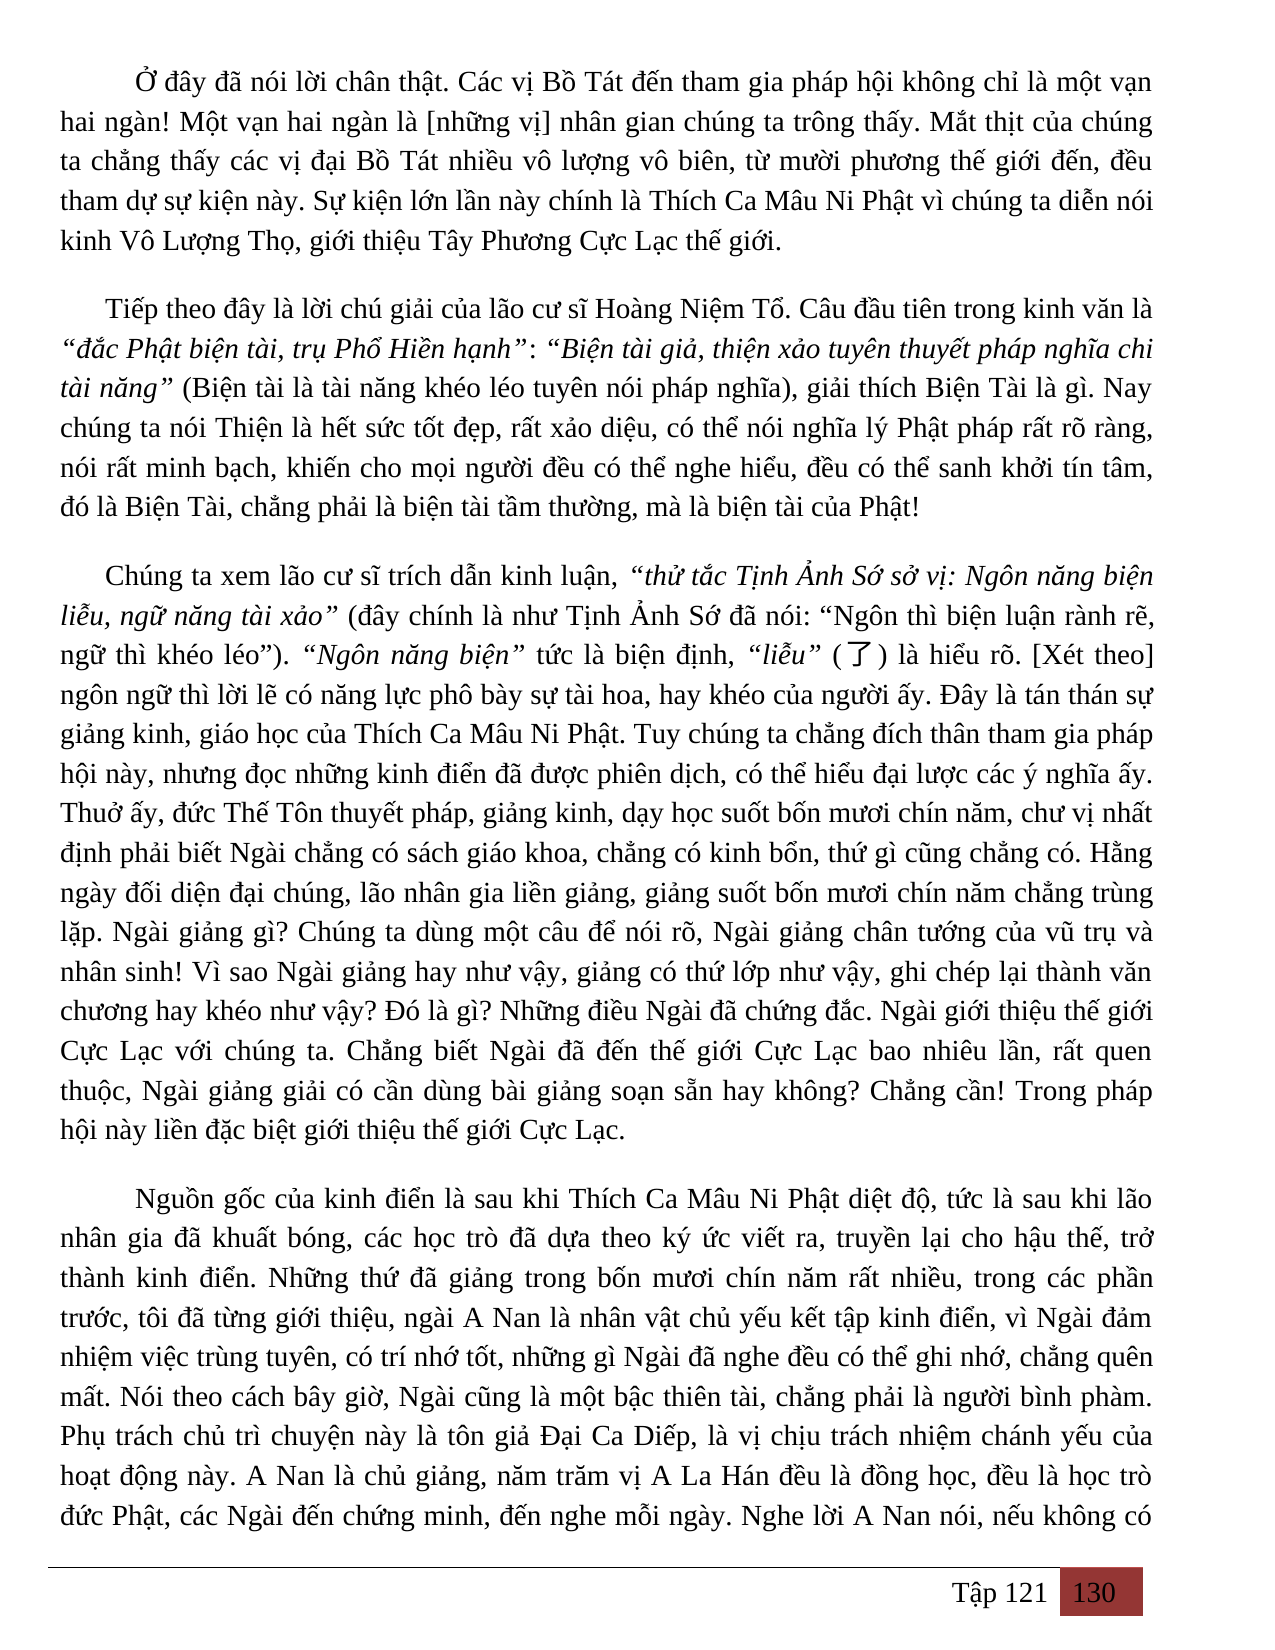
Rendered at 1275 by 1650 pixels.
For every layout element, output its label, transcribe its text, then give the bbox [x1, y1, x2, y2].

text Ở đây đã nói lời chân thật. Các vị Bồ Tát đến tham gia pháp hội không chỉ là một vạn hai ngàn! Một vạn hai ngàn là [những vị] nhân gian chúng ta trông thấy. Mắt thịt của chúng ta chẳng thấy các vị đại Bồ Tát nhiều vô lượng vô biên, từ mười phương thế giới đến, đều tham dự sự kiện này. Sự kiện lớn lần này chính là Thích Ca Mâu Ni Phật vì chúng ta diễn nói kinh Vô Lượng Thọ, giới thiệu Tây Phương Cực Lạc thế giới. [60, 60, 1155, 258]
text Tiếp theo đây là lời chú giải của lão cư sĩ Hoàng Niệm Tổ. Câu đầu tiên trong kinh văn là “đắc Phật biện tài, trụ Phổ Hiền hạnh”: “Biện tài giả, thiện xảo tuyên thuyết pháp nghĩa chi tài năng” (Biện tài là tài năng khéo léo tuyên nói pháp nghĩa), giải thích Biện Tài là gì. Nay chúng ta nói Thiện là hết sức tốt đẹp, rất xảo diệu, có thể nói nghĩa lý Phật pháp rất rõ ràng, nói rất minh bạch, khiến cho mọi người đều có thể nghe hiểu, đều có thể sanh khởi tín tâm, đó là Biện Tài, chẳng phải là biện tài tầm thường, mà là biện tài của Phật! [60, 287, 1155, 524]
text Chúng ta xem lão cư sĩ trích dẫn kinh luận, “thử tắc Tịnh Ảnh Sớ sở vị: Ngôn năng biện liễu, ngữ năng tài xảo” (đây chính là như Tịnh Ảnh Sớ đã nói: “Ngôn thì biện luận rành rẽ, ngữ thì khéo léo”). “Ngôn năng biện” tức là biện định, “liễu” (了) là hiểu rõ. [Xét theo] ngôn ngữ thì lời lẽ có năng lực phô bày sự tài hoa, hay khéo của người ấy. Đây là tán thán sự giảng kinh, giáo học của Thích Ca Mâu Ni Phật. Tuy chúng ta chẳng đích thân tham gia pháp hội này, nhưng đọc những kinh điển đã được phiên dịch, có thể hiểu đại lược các ý nghĩa ấy. Thuở ấy, đức Thế Tôn thuyết pháp, giảng kinh, dạy học suốt bốn mươi chín năm, chư vị nhất định phải biết Ngài chẳng có sách giáo khoa, chẳng có kinh bổn, thứ gì cũng chẳng có. Hằng ngày đối diện đại chúng, lão nhân gia liền giảng, giảng suốt bốn mươi chín năm chẳng trùng lặp. Ngài giảng gì? Chúng ta dùng một câu để nói rõ, Ngài giảng chân tướng của vũ trụ và nhân sinh! Vì sao Ngài giảng hay như vậy, giảng có thứ lớp như vậy, ghi chép lại thành văn chương hay khéo như vậy? Đó là gì? Những điều Ngài đã chứng đắc. Ngài giới thiệu thế giới Cực Lạc với chúng ta. Chẳng biết Ngài đã đến thế giới Cực Lạc bao nhiêu lần, rất quen thuộc, Ngài giảng giải có cần dùng bài giảng soạn sẵn hay không? Chẳng cần! Trong pháp hội này liền đặc biệt giới thiệu thế giới Cực Lạc. [60, 554, 1155, 1147]
